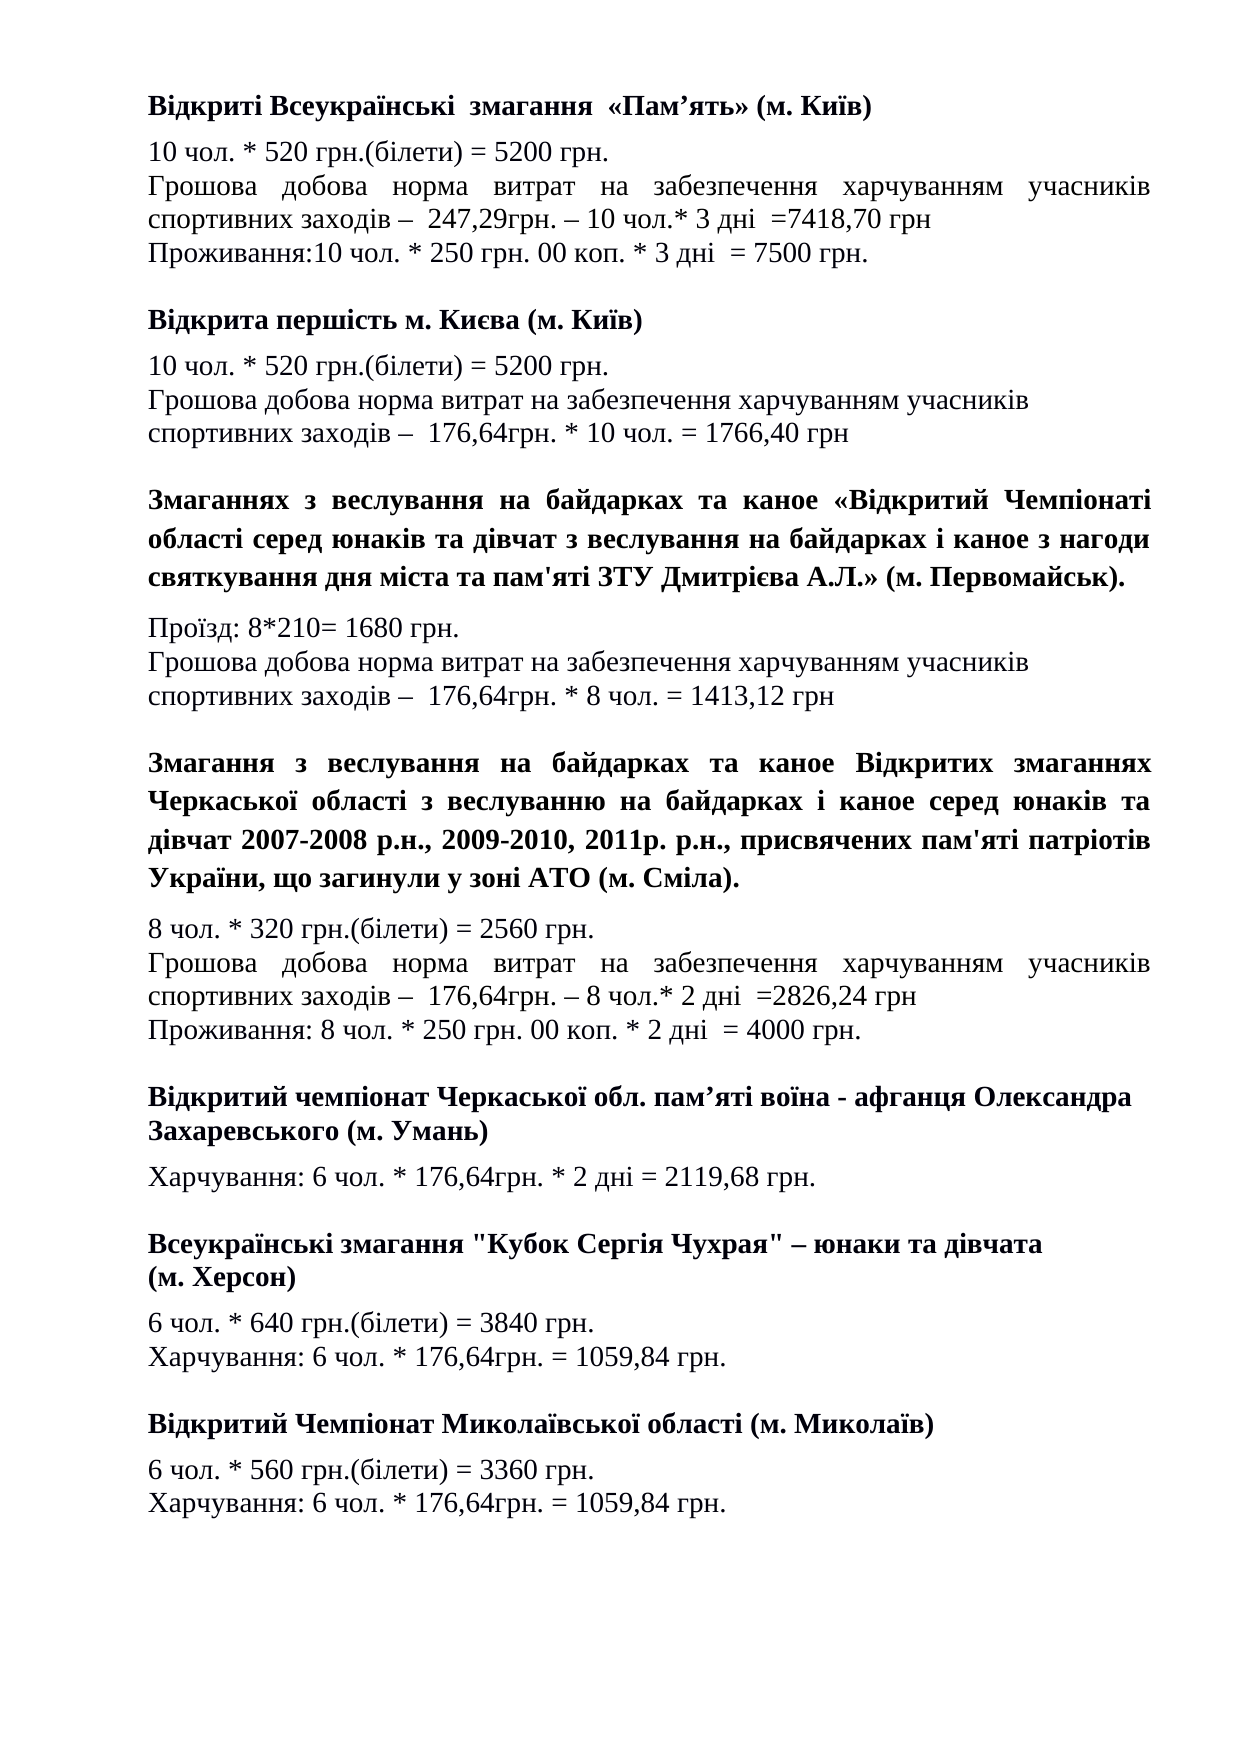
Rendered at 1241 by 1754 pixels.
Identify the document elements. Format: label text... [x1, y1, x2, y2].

text Відкрита першість м. Києва (м. Київ) [148, 302, 1152, 336]
text Відкритий чемпіонат Черкаської обл. пам’яті воїна - афганця Олександра Захаревського (м. Умань) [148, 1079, 1152, 1146]
text Харчування: 6 чол. * 176,64грн. = 1059,84 грн. [148, 1339, 1152, 1372]
text Харчування: 6 чол. * 176,64грн. * 2 дні = 2119,68 грн. [148, 1159, 1152, 1192]
text 6 чол. * 560 грн.(білети) = 3360 грн. [148, 1452, 1152, 1486]
text Проживання: 8 чол. * 250 грн. 00 коп. * 2 дні = 4000 грн. [148, 1012, 1152, 1046]
text Змаганнях з веслування на байдарках та каное «Відкритий Чемпіонаті області серед юнаків та дівчат з веслування на байдарках і каное з нагоди святкування дня міста та пам'яті ЗТУ Дмитрієва А.Л.» (м. Первомайськ). [148, 482, 1152, 593]
text 10 чол. * 520 грн.(білети) = 5200 грн. [148, 134, 1152, 168]
text Харчування: 6 чол. * 176,64грн. = 1059,84 грн. [148, 1486, 1152, 1519]
text Проживання:10 чол. * 250 грн. 00 коп. * 3 дні = 7500 грн. [148, 235, 1152, 269]
text Проїзд: 8*210= 1680 грн. [148, 611, 1152, 644]
text Відкритий Чемпіонат Миколаївської області (м. Миколаїв) [148, 1406, 1152, 1439]
text 10 чол. * 520 грн.(білети) = 5200 грн. [148, 348, 1152, 382]
text 6 чол. * 640 грн.(білети) = 3840 грн. [148, 1305, 1152, 1339]
text Змагання з веслування на байдарках та каное Відкритих змаганнях Черкаської області з веслуванню на байдарках і каное серед юнаків та дівчат 2007-2008 р.н., 2009-2010, 2011р. р.н., присвячених пам'яті патріотів України, що загинули у зоні АТО (м. Сміла). [148, 745, 1152, 894]
text 8 чол. * 320 грн.(білети) = 2560 грн. [148, 911, 1152, 945]
text Грошова добова норма витрат на забезпечення харчуванням учасників спортивних заходів – 247,29грн. – 10 чол.* 3 дні =7418,70 грн [148, 168, 1152, 235]
text Відкриті Всеукраїнські змагання «Пам’ять» (м. Київ) [148, 88, 1152, 122]
text Всеукраїнські змагання "Кубок Сергія Чухрая" – юнаки та дівчата (м. Херсон) [148, 1226, 1152, 1293]
text Грошова добова норма витрат на забезпечення харчуванням учасників спортивних заходів – 176,64грн. * 8 чол. = 1413,12 грн [148, 644, 1152, 711]
text Грошова добова норма витрат на забезпечення харчуванням учасників спортивних заходів – 176,64грн. – 8 чол.* 2 дні =2826,24 грн [148, 945, 1152, 1012]
text Грошова добова норма витрат на забезпечення харчуванням учасників спортивних заходів – 176,64грн. * 10 чол. = 1766,40 грн [148, 382, 1152, 449]
